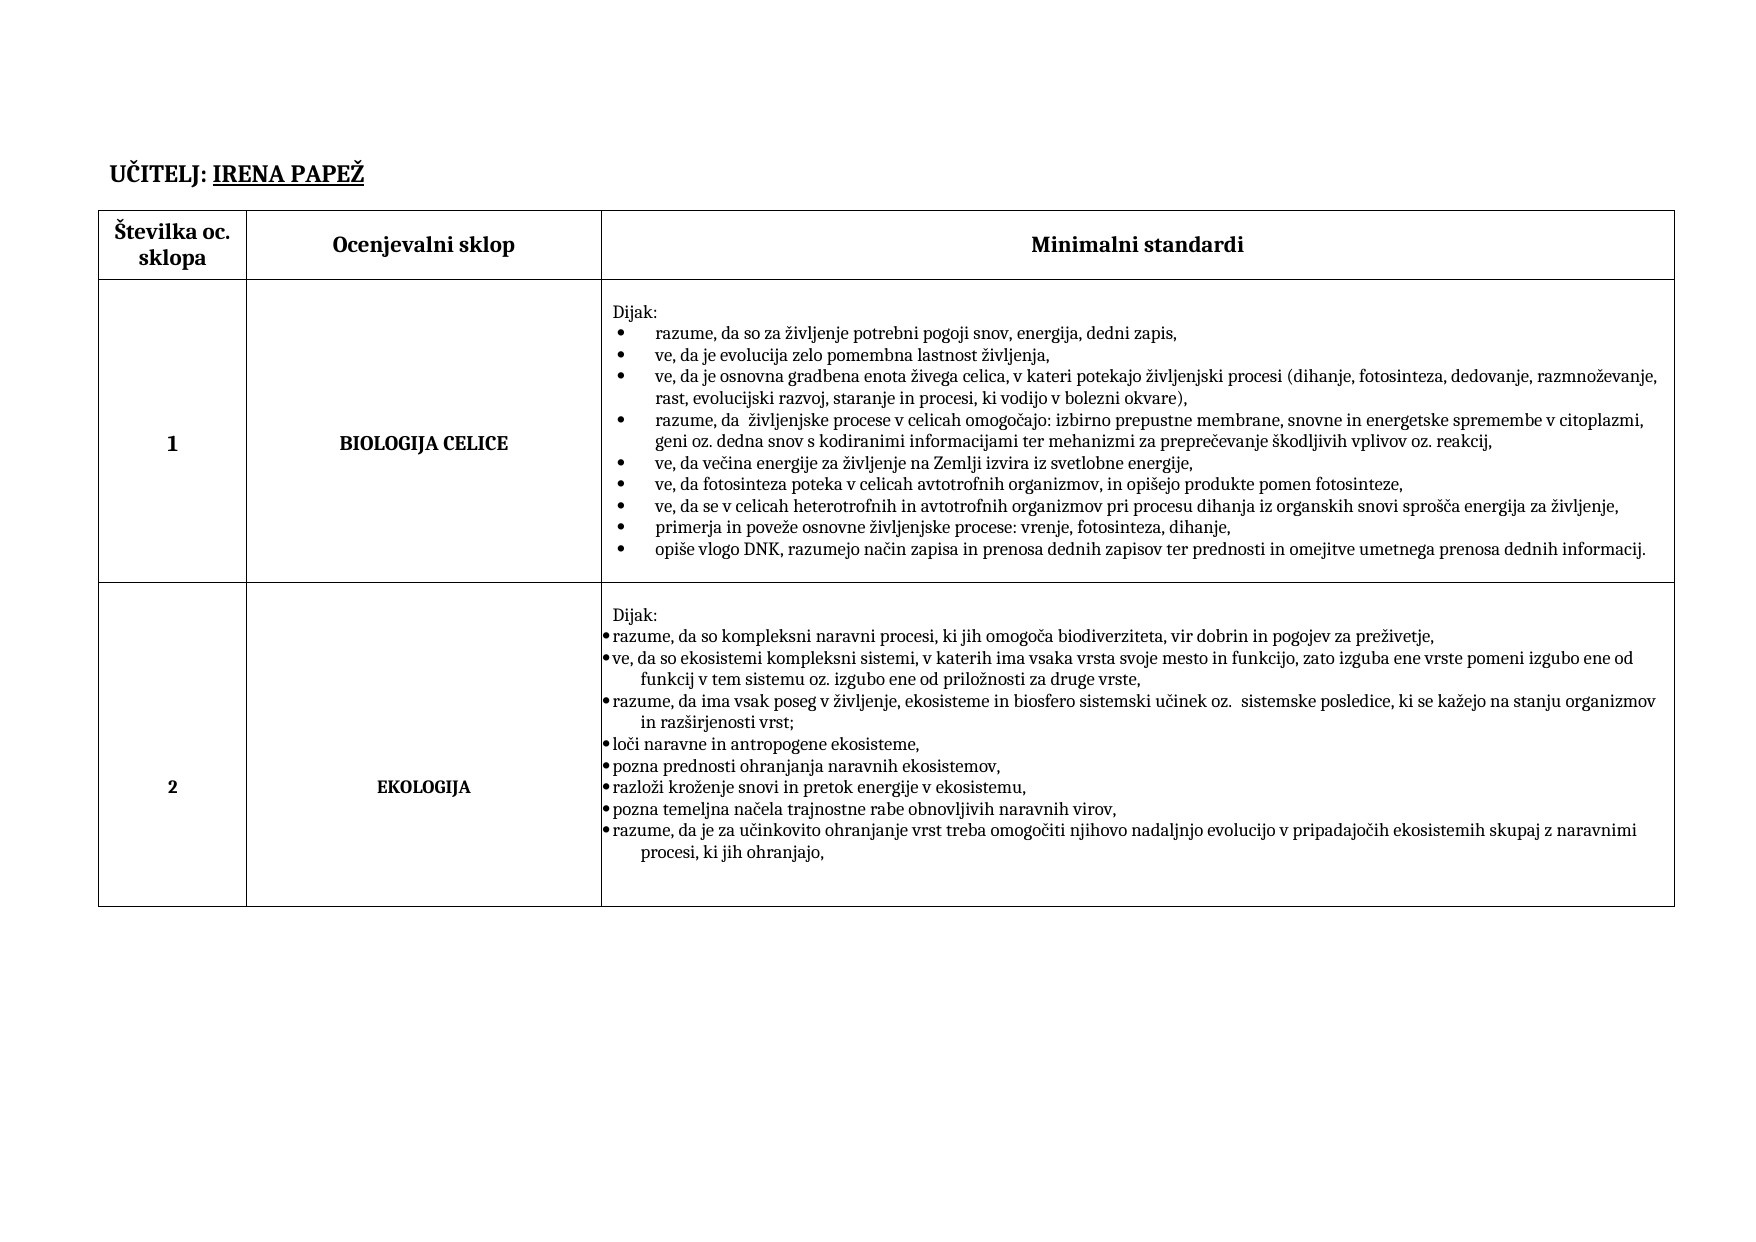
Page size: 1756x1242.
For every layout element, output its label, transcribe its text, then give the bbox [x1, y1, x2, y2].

table_cell 2 [99, 583, 246, 906]
table_header Minimalni standardi [602, 211, 1674, 279]
table_cell Dijak: razume, da so za življenje potrebni pogoji snov, energija, dedni zapis, ve, da je evolucija zelo pomembna lastnost življenja, ve, da je osnovna gradbena enota živega celica, v kateri potekajo življenjski procesi (dihanje, fotosinteza, dedovanje, razmnoževanje, rast, evolucijski razvoj, staranje in procesi, ki vodijo v bolezni okvare), razume, da življenjske procese v celicah omogočajo: izbirno prepustne membrane, snovne in energetske spremembe v citoplazmi, geni oz. dedna snov s kodiranimi informacijami ter mehanizmi za preprečevanje škodljivih vplivov oz. reakcij, ve, da večina energije za življenje na Zemlji izvira iz svetlobne energije, ve, da fotosinteza poteka v celicah avtotrofnih organizmov, in opišejo produkte pomen fotosinteze, ve, da se v celicah heterotrofnih in avtotrofnih organizmov pri procesu dihanja iz organskih snovi sprošča energija za življenje, primerja in poveže osnovne življenjske procese: vrenje, fotosinteza, dihanje, opiše vlogo DNK, razumejo način zapisa in prenosa dednih zapisov ter prednosti in omejitve umetnega prenosa dednih informacij. [602, 280, 1674, 582]
table_cell 1 [99, 280, 246, 582]
table_cell BIOLOGIJA CELICE [247, 280, 601, 582]
table_cell EKOLOGIJA [247, 583, 601, 906]
table_header Številka oc. sklopa [99, 211, 246, 279]
table_cell Dijak: razume, da so kompleksni naravni procesi, ki jih omogoča biodiverziteta, vir dobrin in pogojev za preživetje, ve, da so ekosistemi kompleksni sistemi, v katerih ima vsaka vrsta svoje mesto in funkcijo, zato izguba ene vrste pomeni izgubo ene od funkcij v tem sistemu oz. izgubo ene od priložnosti za druge vrste, razume, da ima vsak poseg v življenje, ekosisteme in biosfero sistemski učinek oz. sistemske posledice, ki se kažejo na stanju organizmov in razširjenosti vrst; loči naravne in antropogene ekosisteme, pozna prednosti ohranjanja naravnih ekosistemov, razloži kroženje snovi in pretok energije v ekosistemu, pozna temeljna načela trajnostne rabe obnovljivih naravnih virov, razume, da je za učinkovito ohranjanje vrst treba omogočiti njihovo nadaljnjo evolucijo v pripadajočih ekosistemih skupaj z naravnimi procesi, ki jih ohranjajo, [602, 583, 1674, 906]
table_header Ocenjevalni sklop [247, 211, 601, 279]
text UČITELJ: IRENA PAPEŽ [109, 160, 1674, 189]
